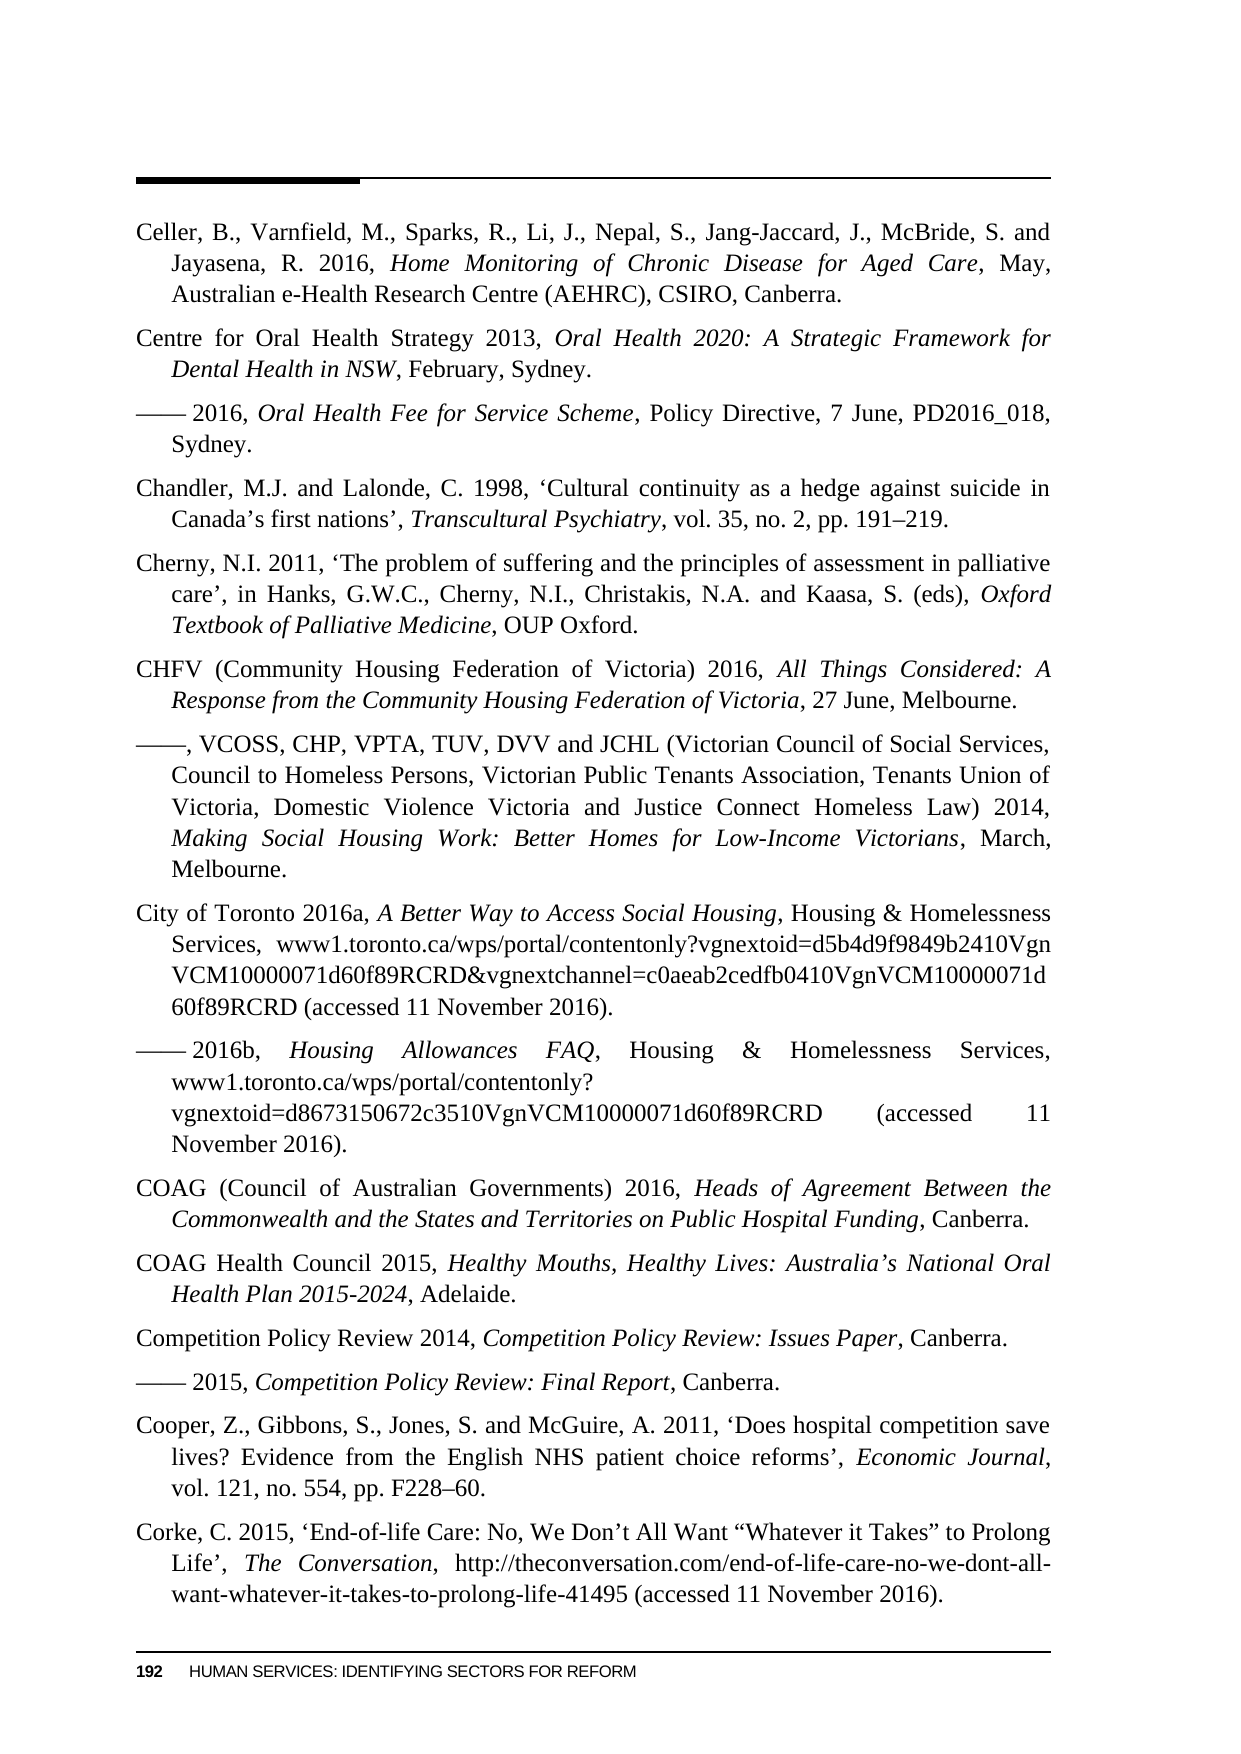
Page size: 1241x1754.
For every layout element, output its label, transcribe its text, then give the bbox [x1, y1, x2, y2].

text —— 2016b, Housing Allowances FAQ, Housing & Homelessness Services, www1.toronto.ca/wps/portal/contentonly?vgnextoid=d8673150672c3510VgnVCM10000071d60f89RCRD (accessed 11 November 2016). [136, 1033, 1051, 1158]
text —— 2015, Competition Policy Review: Final Report, Canberra. [136, 1364, 1051, 1396]
text Competition Policy Review 2014, Competition Policy Review: Issues Paper, Canberra. [136, 1321, 1051, 1352]
text Cherny, N.I. 2011, ‘The problem of suffering and the principles of assessment in palliative care’, in Hanks, G.W.C., Cherny, N.I., Christakis, N.A. and Kaasa, S. (eds), Oxford Textbook of Palliative Medicine, OUP Oxford. [136, 546, 1051, 639]
text ——, VCOSS, CHP, VPTA, TUV, DVV and JCHL (Victorian Council of Social Services, Council to Homeless Persons, Victorian Public Tenants Association, Tenants Union of Victoria, Domestic Violence Victoria and Justice Connect Homeless Law) 2014, Making Social Housing Work: Better Homes for Low-Income Victorians, March, Melbourne. [136, 727, 1051, 883]
text CHFV (Community Housing Federation of Victoria) 2016, All Things Considered: A Response from the Community Housing Federation of Victoria, 27 June, Melbourne. [136, 652, 1051, 714]
text City of Toronto 2016a, A Better Way to Access Social Housing, Housing & Homelessness Services, www1.toronto.ca/wps/portal/contentonly?vgnextoid=d5b4d9f9849b2410Vgn VCM10000071d60f89RCRD&vgnextchannel=c0aeab2cedfb0410VgnVCM10000071d60f89RCRD (accessed 11 November 2016). [136, 896, 1051, 1021]
text Centre for Oral Health Strategy 2013, Oral Health 2020: A Strategic Framework for Dental Health in NSW, February, Sydney. [136, 321, 1051, 383]
text Celler, B., Varnfield, M., Sparks, R., Li, J., Nepal, S., Jang-Jaccard, J., McBride, S. and Jayasena, R. 2016, Home Monitoring of Chronic Disease for Aged Care, May, Australian e-Health Research Centre (AEHRC), CSIRO, Canberra. [136, 214, 1051, 308]
text Chandler, M.J. and Lalonde, C. 1998, ‘Cultural continuity as a hedge against suicide in Canada’s first nations’, Transcultural Psychiatry, vol. 35, no. 2, pp. 191–219. [136, 471, 1051, 533]
text COAG (Council of Australian Governments) 2016, Heads of Agreement Between the Commonwealth and the States and Territories on Public Hospital Funding, Canberra. [136, 1171, 1051, 1233]
text —— 2016, Oral Health Fee for Service Scheme, Policy Directive, 7 June, PD2016_018, Sydney. [136, 396, 1051, 458]
text Cooper, Z., Gibbons, S., Jones, S. and McGuire, A. 2011, ‘Does hospital competition save lives? Evidence from the English NHS patient choice reforms’, Economic Journal, vol. 121, no. 554, pp. F228–60. [136, 1408, 1051, 1502]
text Corke, C. 2015, ‘End-of-life Care: No, We Don’t All Want “Whatever it Takes” to Prolong Life’, The Conversation, http://theconversation.com/end-of-life-care-no-we-dont-all-want-whatever-it-takes-to-prolong-life-41495 (accessed 11 November 2016). [136, 1514, 1051, 1608]
text COAG Health Council 2015, Healthy Mouths, Healthy Lives: Australia’s National Oral Health Plan 2015-2024, Adelaide. [136, 1246, 1051, 1308]
